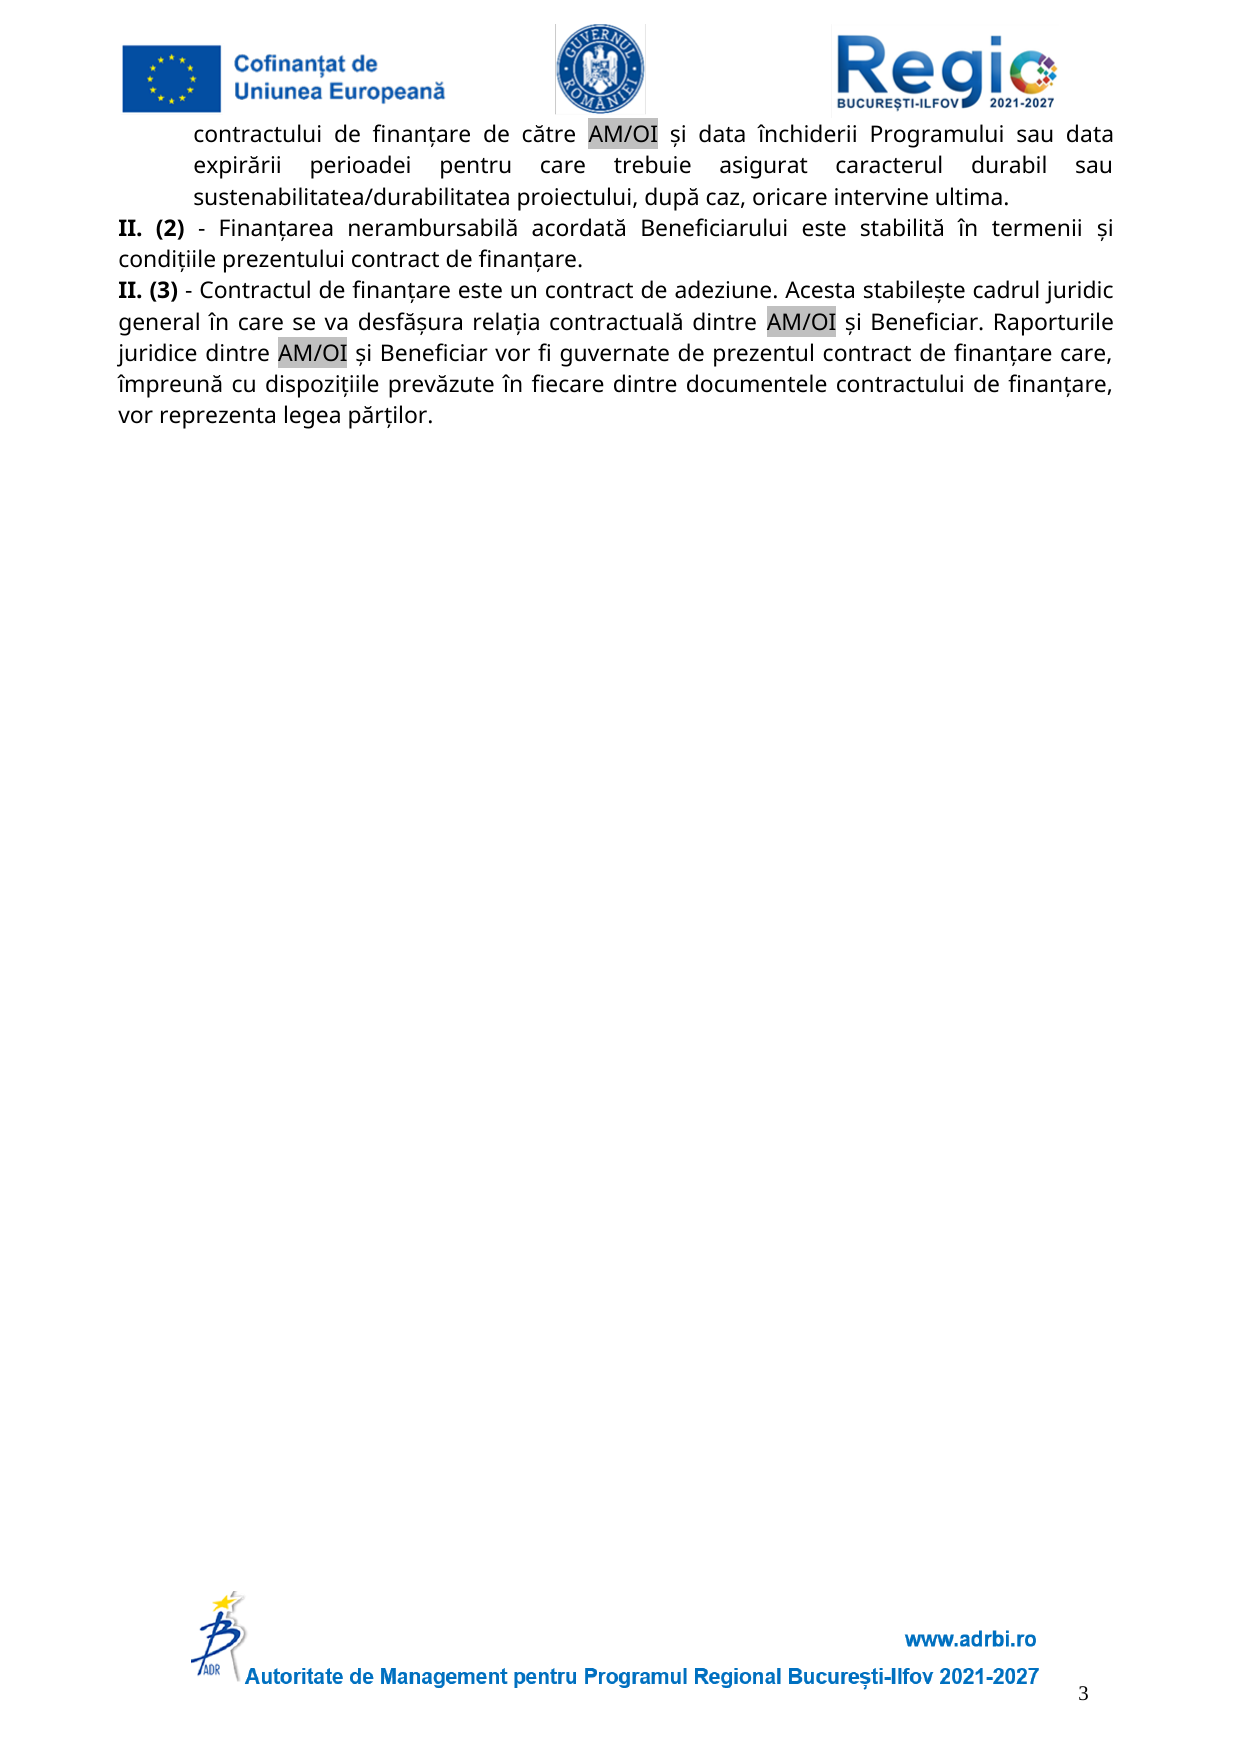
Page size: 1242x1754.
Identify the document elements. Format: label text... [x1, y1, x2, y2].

picture [151, 1589, 1079, 1701]
picture [118, 24, 1060, 118]
text II. (3) - Contractul de finanțare este un contract de adeziune. Acesta stabilește cadrul juridic general în care se va desfășura relația contractuală dintre AM/OI și Beneficiar. Raporturile juridice dintre AM/OI și Beneficiar vor fi guvernate de prezentul contract de finanțare care, împreună cu dispozițiile prevăzute în fiecare dintre documentele contractului de finanțare, vor reprezenta legea părților. [118, 274, 1114, 431]
text II. (2) - Finanțarea nerambursabilă acordată Beneficiarului este stabilită în termenii şi condițiile prezentului contract de finanțare. [118, 212, 1114, 274]
